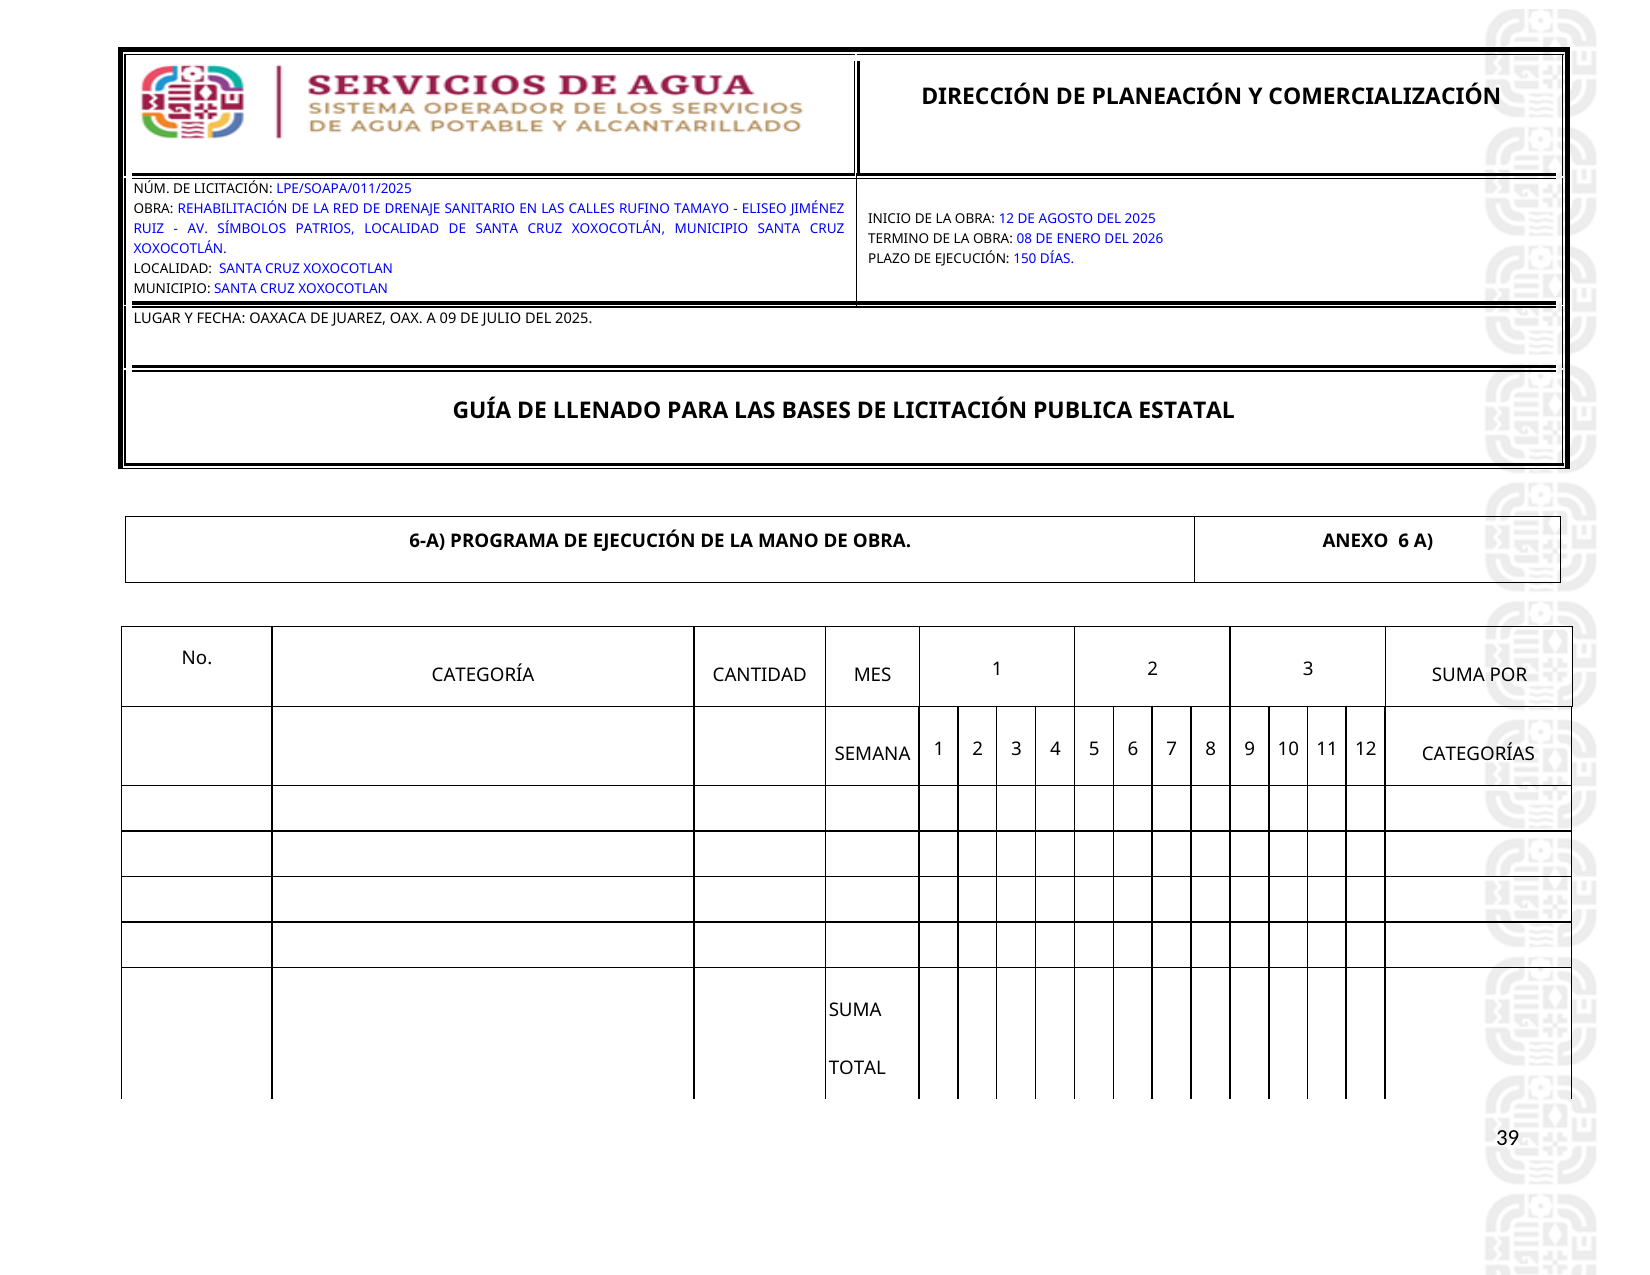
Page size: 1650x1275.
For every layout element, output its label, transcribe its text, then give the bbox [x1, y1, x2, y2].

table_cell [959, 877, 996, 921]
table_header 6-A) PROGRAMA DE EJECUCIÓN DE LA MANO DE OBRA. [126, 517, 1194, 582]
table_cell [959, 786, 996, 830]
table_cell [1114, 968, 1151, 1098]
table_cell [1153, 832, 1190, 876]
table_cell [695, 786, 825, 830]
table_cell [1075, 877, 1113, 921]
table_cell 10 [1270, 707, 1307, 785]
table_cell SUMA TOTAL [826, 968, 918, 1098]
table_cell [1270, 968, 1307, 1098]
table_header CANTIDAD [695, 627, 825, 706]
table_header ANEXO 6 A) [1195, 517, 1560, 582]
table_header 2 [1075, 627, 1229, 706]
table_header 1 [920, 627, 1074, 706]
table_cell [1036, 786, 1074, 830]
table_cell [920, 786, 957, 830]
table_cell [695, 832, 825, 876]
table_cell [1192, 968, 1229, 1098]
table_cell [997, 923, 1035, 966]
table_cell [1153, 968, 1190, 1098]
table_cell [1308, 786, 1345, 830]
table_cell [1114, 832, 1151, 876]
table_cell [1192, 923, 1229, 966]
table_cell [695, 707, 825, 785]
table_cell [959, 832, 996, 876]
table_cell [826, 786, 918, 830]
table_cell [273, 923, 693, 966]
table_cell [826, 923, 918, 966]
table_cell [122, 832, 271, 876]
table_cell 7 [1153, 707, 1190, 785]
table_cell [1386, 968, 1571, 1098]
table_cell [1347, 786, 1384, 830]
table_cell [1308, 968, 1345, 1098]
table_cell [273, 707, 693, 785]
table_cell [1270, 786, 1307, 830]
table_cell [1231, 968, 1268, 1098]
table_cell [273, 786, 693, 830]
table_cell [1308, 877, 1345, 921]
table_cell [122, 707, 271, 785]
table_cell [1075, 923, 1113, 966]
table_cell [920, 968, 957, 1098]
table_cell [122, 923, 271, 966]
table_header 3 [1231, 627, 1385, 706]
table_cell [1386, 786, 1571, 830]
table_cell [1231, 877, 1268, 921]
table_cell [1153, 923, 1190, 966]
table_cell [997, 877, 1035, 921]
table_cell [1386, 923, 1571, 966]
table_cell [1386, 832, 1571, 876]
picture [1470, 52, 1565, 468]
table_cell [997, 786, 1035, 830]
table_cell [122, 877, 271, 921]
table_cell [920, 832, 957, 876]
table_cell CATEGORÍAS [1386, 707, 1571, 785]
table_cell SEMANA [826, 707, 918, 785]
table_cell [1036, 923, 1074, 966]
table_cell [273, 877, 693, 921]
table_cell [695, 877, 825, 921]
table_cell [1347, 923, 1384, 966]
table_cell [695, 968, 825, 1098]
table_cell [1075, 786, 1113, 830]
table_cell [1231, 832, 1268, 876]
table_header SUMA POR [1386, 627, 1572, 706]
table_cell [920, 877, 957, 921]
table_cell 11 [1308, 707, 1345, 785]
table_cell 3 [997, 707, 1035, 785]
table_cell [1231, 786, 1268, 830]
table_header No. [122, 627, 271, 706]
table_cell [1114, 877, 1151, 921]
table_cell [826, 877, 918, 921]
table_cell [1114, 923, 1151, 966]
table_cell [997, 968, 1035, 1098]
table_cell 12 [1347, 707, 1384, 785]
table_cell [122, 968, 271, 1098]
table_cell [1075, 968, 1113, 1098]
table_cell 8 [1192, 707, 1229, 785]
table_cell [997, 832, 1035, 876]
table_cell 5 [1075, 707, 1113, 785]
table_cell 2 [959, 707, 996, 785]
table_cell [122, 786, 271, 830]
table_cell [1036, 968, 1074, 1098]
table_cell [1308, 832, 1345, 876]
table_cell [1386, 877, 1571, 921]
table_cell [1114, 786, 1151, 830]
table_cell [1192, 832, 1229, 876]
table_cell [1153, 877, 1190, 921]
table_cell [920, 923, 957, 966]
table_cell [1036, 832, 1074, 876]
table_cell [273, 832, 693, 876]
table_cell [1347, 877, 1384, 921]
table_cell [695, 923, 825, 966]
table_cell [1192, 786, 1229, 830]
table_cell [1153, 786, 1190, 830]
picture [1470, 9, 1600, 1275]
table_header MES [826, 627, 919, 706]
table_cell [273, 968, 693, 1098]
table_cell [959, 968, 996, 1098]
table_header CATEGORÍA [273, 627, 693, 706]
table_cell [826, 832, 918, 876]
picture [137, 57, 811, 151]
table_cell [959, 923, 996, 966]
table_cell [1270, 877, 1307, 921]
table_cell 4 [1036, 707, 1074, 785]
table_cell [1036, 877, 1074, 921]
table_cell 1 [920, 707, 957, 785]
table_cell 6 [1114, 707, 1151, 785]
table_cell [1347, 968, 1384, 1098]
table_cell [1270, 832, 1307, 876]
table_cell [1347, 832, 1384, 876]
table_cell [1231, 923, 1268, 966]
table_cell [1075, 832, 1113, 876]
table_cell [1270, 923, 1307, 966]
picture [1470, 90, 1477, 101]
table_cell [1308, 923, 1345, 966]
table_cell [1192, 877, 1229, 921]
table_cell 9 [1231, 707, 1268, 785]
